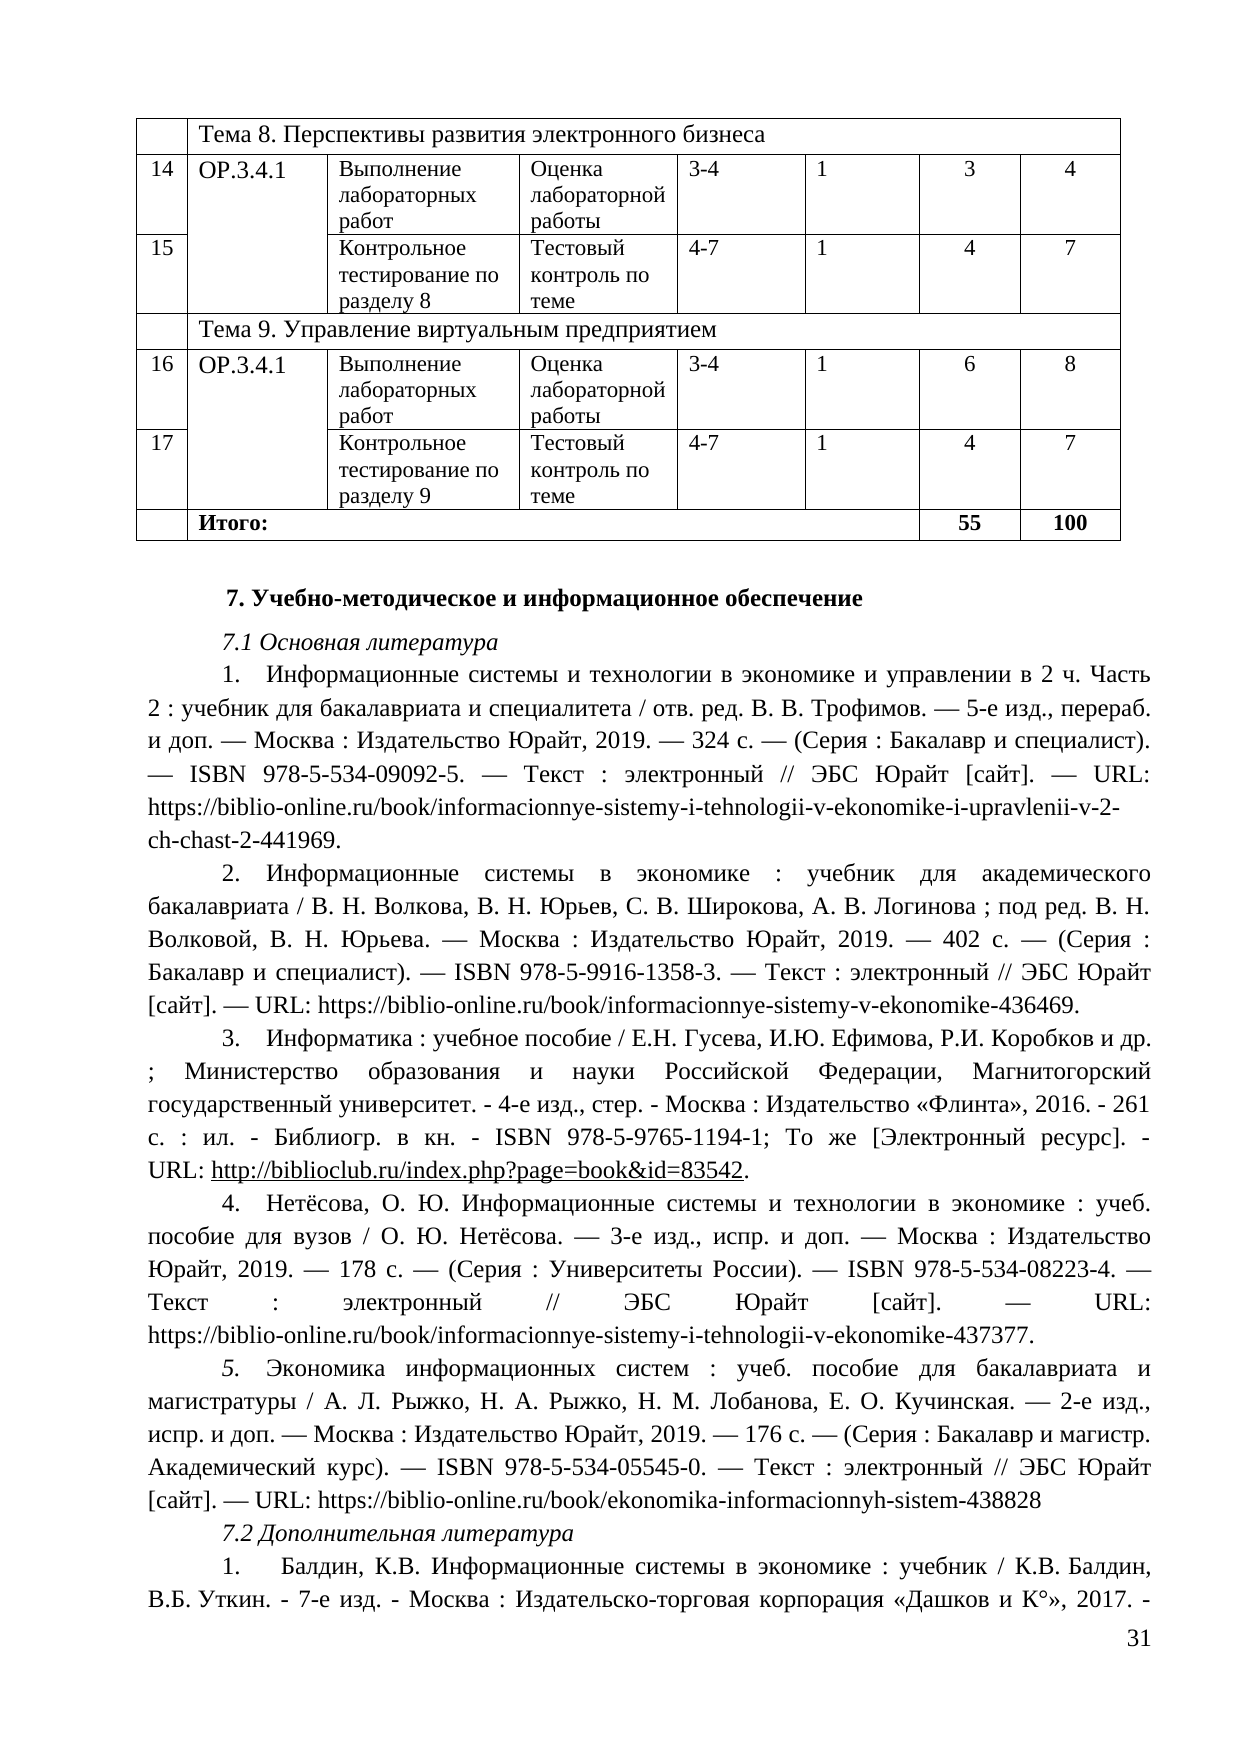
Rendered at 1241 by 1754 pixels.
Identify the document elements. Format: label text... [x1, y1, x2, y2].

table_cell Контрольное тестирование по разделу 8 [328, 235, 519, 313]
table_cell ОР.3.4.1 [188, 350, 327, 508]
table_cell Оценка лабораторной работы [520, 155, 677, 234]
table_cell 3-4 [678, 155, 805, 234]
table_cell 4 [1021, 155, 1120, 234]
table_cell [137, 119, 187, 154]
table_cell Выполнение лабораторных работ [328, 350, 519, 429]
table_cell 6 [920, 350, 1020, 429]
table_cell Тестовый контроль по теме [520, 430, 677, 508]
table_cell 16 [137, 350, 187, 429]
table_cell 14 [137, 155, 187, 234]
list Информатика : учебное пособие / Е.Н. Гусева, И.Ю. Ефимова, Р.И. Коробков и др. ; Министерство образования и науки Российской Федерации, Магнитогорский государственный университет. - 4-е изд., стер. - Москва : Издательство «Флинта», 2016. - 261 с. : ил. - Библиогр. в кн. - ISBN 978-5-9765-1194-1; То же [Электронный ресурс]. - URL: http://biblioclub.ru/index.php?page=book&id=83542. [148, 1023, 1152, 1184]
list Информационные системы и технологии в экономике и управлении в 2 ч. Часть 2 : учебник для бакалавриата и специалитета / отв. ред. В. В. Трофимов. — 5-е изд., перераб. и доп. — Москва : Издательство Юрайт, 2019. — 324 с. — (Серия : Бакалавр и специалист). — ISBN 978-5-534-09092-5. — Текст : электронный // ЭБС Юрайт [сайт]. — URL: https://biblio-online.ru/book/informacionnye-sistemy-i-tehnologii-v-ekonomike-i-upravlenii-v-2-ch-chast-2-441969. [148, 659, 1152, 853]
table_cell Тема 8. Перспективы развития электронного бизнеса [188, 119, 1120, 154]
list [148, 1551, 1152, 1613]
list Нетёсова, О. Ю. Информационные системы и технологии в экономике : учеб. пособие для вузов / О. Ю. Нетёсова. — 3-е изд., испр. и доп. — Москва : Издательство Юрайт, 2019. — 178 с. — (Серия : Университеты России). — ISBN 978-5-534-08223-4. — Текст : электронный // ЭБС Юрайт [сайт]. — URL: https://biblio-online.ru/book/informacionnye-sistemy-i-tehnologii-v-ekonomike-437377. [148, 1188, 1152, 1349]
table_cell 3 [920, 155, 1020, 234]
table_cell [137, 314, 187, 349]
table_cell 15 [137, 235, 187, 313]
table_cell 4-7 [678, 430, 805, 508]
table_cell Оценка лабораторной работы [520, 350, 677, 429]
list Экономика информационных систем : учеб. пособие для бакалавриата и магистратуры / А. Л. Рыжко, Н. А. Рыжко, Н. М. Лобанова, Е. О. Кучинская. — 2-е изд., испр. и доп. — Москва : Издательство Юрайт, 2019. — 176 с. — (Серия : Бакалавр и магистр. Академический курс). — ISBN 978-5-534-05545-0. — Текст : электронный // ЭБС Юрайт [сайт]. — URL: https://biblio-online.ru/book/ekonomika-informacionnyh-sistem-438828 [148, 1353, 1152, 1514]
table_cell 1 [806, 155, 919, 234]
table_cell 7 [1021, 235, 1120, 313]
list 7.2 Дополнительная литература [222, 1518, 1152, 1547]
table_cell [137, 510, 187, 540]
table_cell Тема 9. Управление виртуальным предприятием [188, 314, 1120, 349]
table_cell Контрольное тестирование по разделу 9 [328, 430, 519, 508]
list Информационные системы в экономике : учебник для академического бакалавриата / В. Н. Волкова, В. Н. Юрьев, С. В. Широкова, А. В. Логинова ; под ред. В. Н. Волковой, В. Н. Юрьева. — Москва : Издательство Юрайт, 2019. — 402 с. — (Серия : Бакалавр и специалист). — ISBN 978-5-9916-1358-3. — Текст : электронный // ЭБС Юрайт [сайт]. — URL: https://biblio-online.ru/book/informacionnye-sistemy-v-ekonomike-436469. [148, 858, 1152, 1018]
table_cell 100 [1021, 510, 1120, 540]
table_cell ОР.3.4.1 [188, 155, 327, 313]
table_cell Выполнение лабораторных работ [328, 155, 519, 234]
table_cell 1 [806, 350, 919, 429]
table_cell 8 [1021, 350, 1120, 429]
table_cell 1 [806, 430, 919, 508]
table_cell 55 [920, 510, 1020, 540]
table_cell 3-4 [678, 350, 805, 429]
table_cell 4 [920, 235, 1020, 313]
table_cell 4 [920, 430, 1020, 508]
table_cell 4-7 [678, 235, 805, 313]
text 7.1 Основная литература [148, 627, 1152, 655]
table_cell Итого: [188, 510, 919, 540]
text 7. Учебно-методическое и информационное обеспечение [152, 583, 1152, 612]
table_cell Тестовый контроль по теме [520, 235, 677, 313]
table_cell 7 [1021, 430, 1120, 508]
table_cell 17 [137, 430, 187, 508]
table_cell 1 [806, 235, 919, 313]
